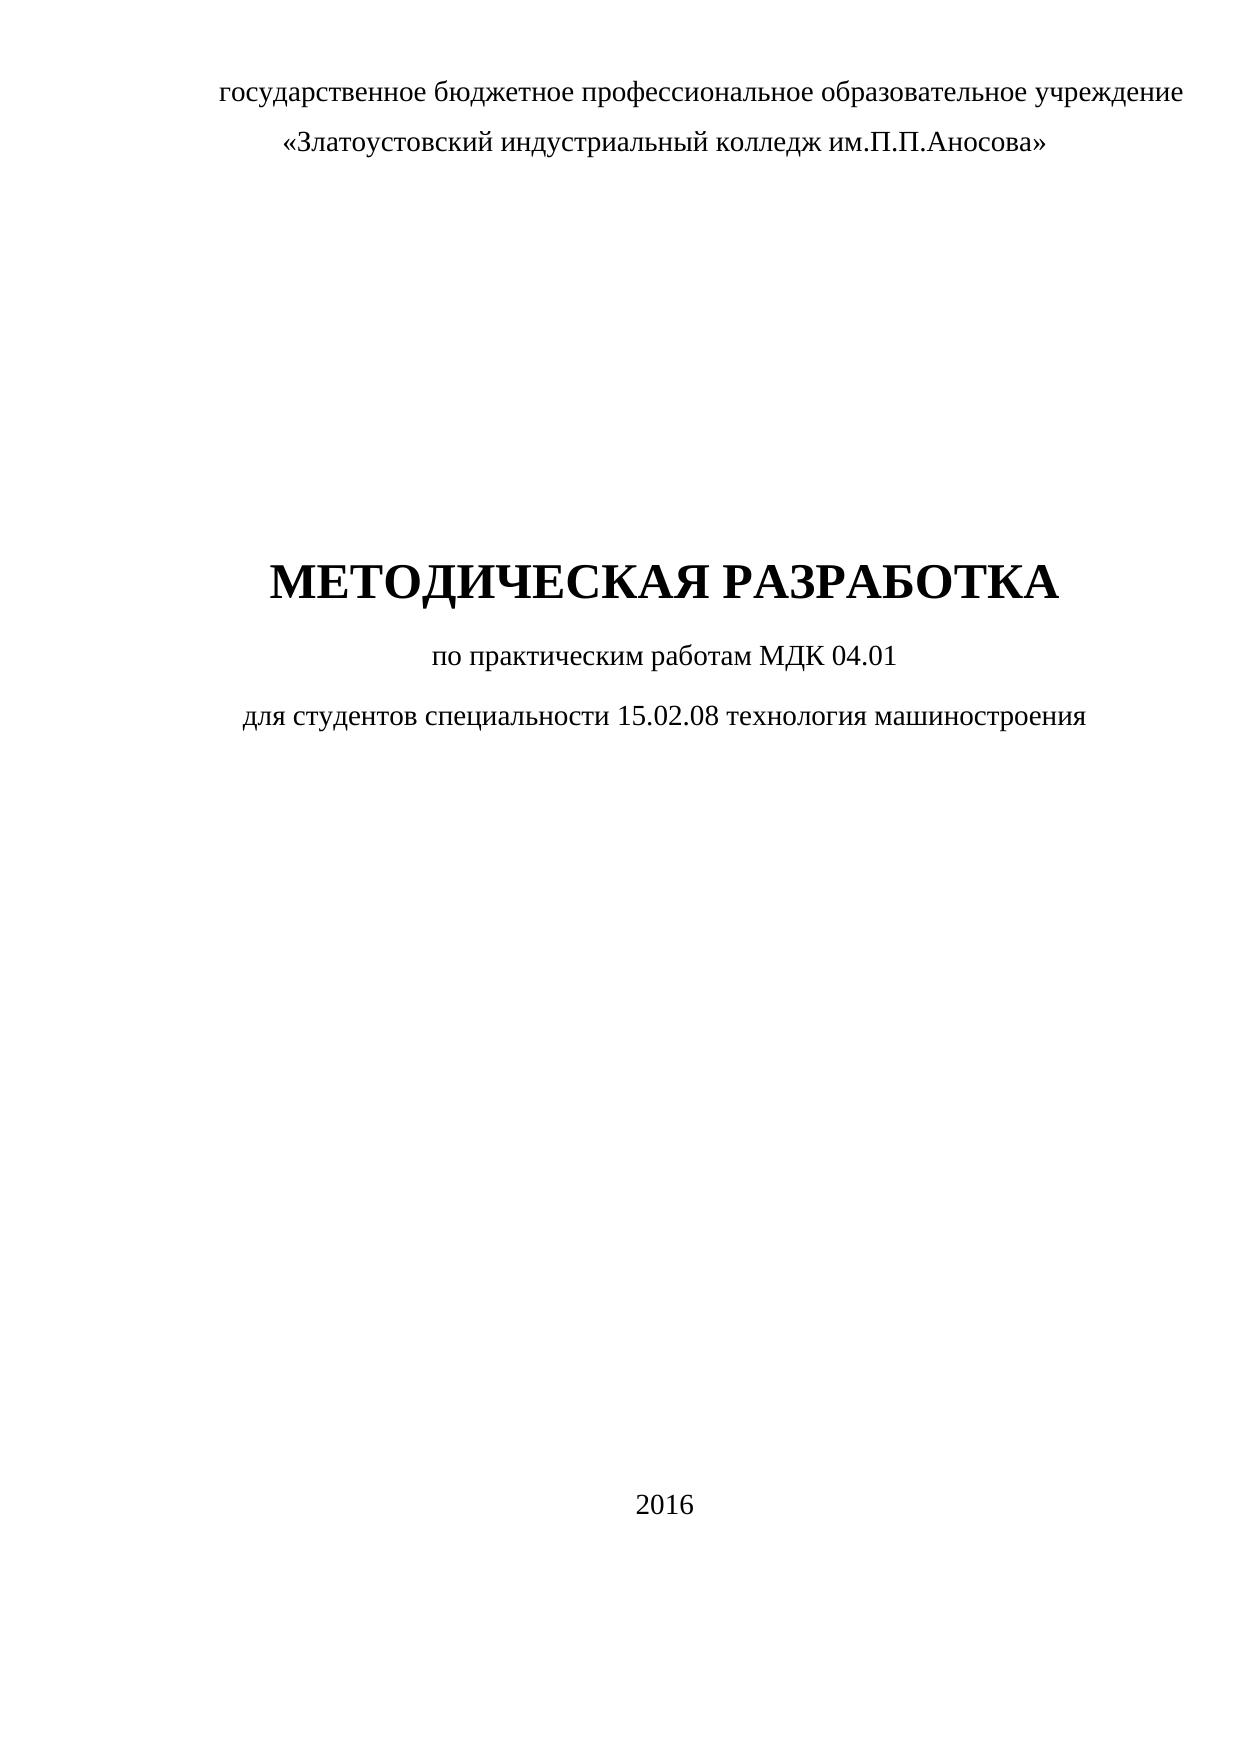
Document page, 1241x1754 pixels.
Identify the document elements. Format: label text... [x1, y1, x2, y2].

text 2016 [133, 1487, 1196, 1521]
text по практическим работам МДК 04.01 [133, 638, 1196, 672]
text для студентов специальности 15.02.08 технология машиностроения [133, 698, 1196, 731]
text государственное бюджетное профессиональное образовательное учреждение «Златоустовский индустриальный колледж им.П.П.Аносова» [133, 74, 1196, 158]
text МЕТОДИЧЕСКАЯ РАЗРАБОТКА [133, 552, 1196, 609]
